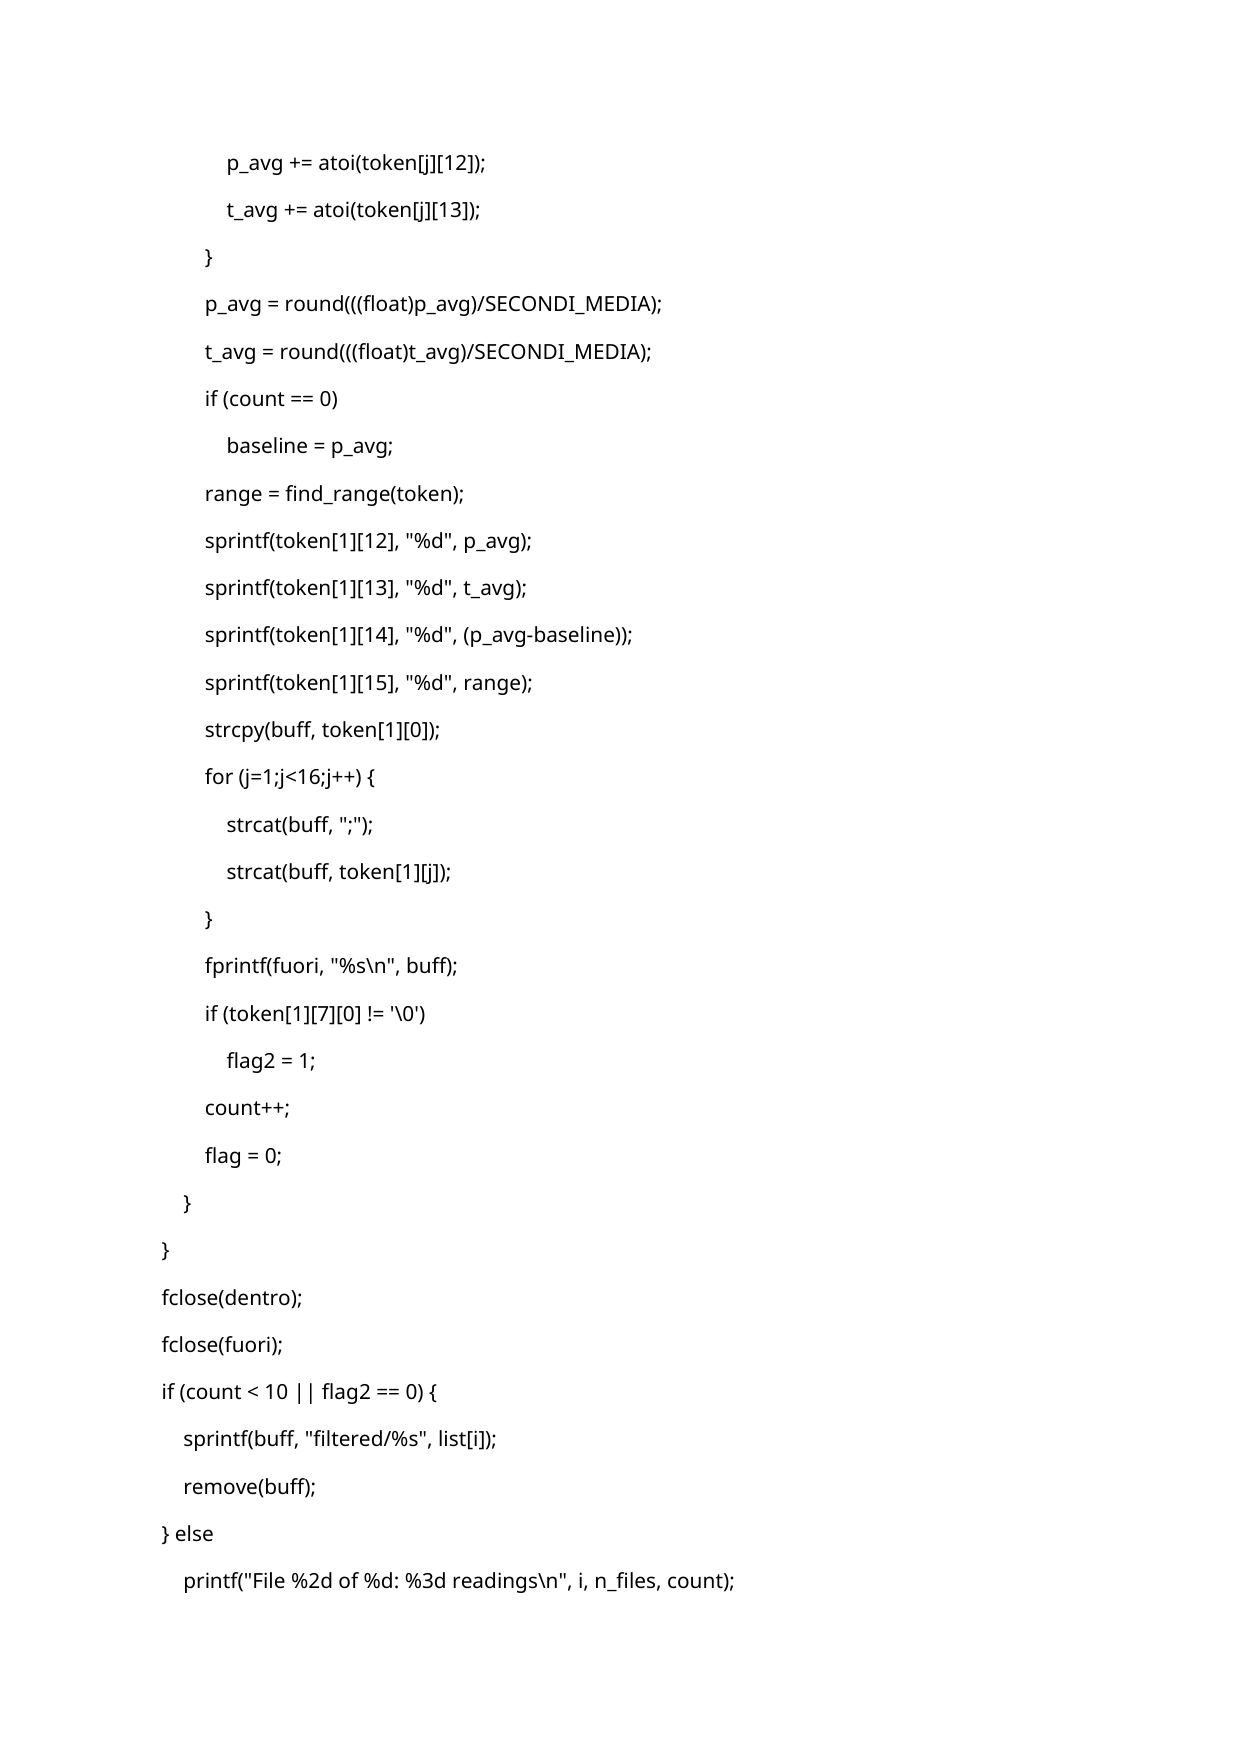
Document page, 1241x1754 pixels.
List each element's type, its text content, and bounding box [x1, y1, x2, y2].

text } else [118, 1519, 1122, 1547]
text sprintf(token[1][14], "%d", (p_avg-baseline)); [118, 621, 1122, 649]
text sprintf(token[1][15], "%d", range); [118, 668, 1122, 696]
text fclose(dentro); [118, 1283, 1122, 1311]
text sprintf(token[1][13], "%d", t_avg); [118, 573, 1122, 602]
text } [118, 242, 1122, 271]
text fprintf(fuori, "%s\n", buff); [118, 952, 1122, 980]
text if (count < 10 || flag2 == 0) { [118, 1377, 1122, 1406]
text remove(buff); [118, 1472, 1122, 1500]
text range = find_range(token); [118, 479, 1122, 507]
text fclose(fuori); [118, 1330, 1122, 1358]
text count++; [118, 1093, 1122, 1122]
text t_avg = round(((float)t_avg)/SECONDI_MEDIA); [118, 337, 1122, 365]
text for (j=1;j<16;j++) { [118, 762, 1122, 791]
text baseline = p_avg; [118, 431, 1122, 460]
text sprintf(token[1][12], "%d", p_avg); [118, 526, 1122, 554]
text printf("File %2d of %d: %3d readings\n", i, n_files, count); [118, 1566, 1122, 1595]
text strcat(buff, ";"); [118, 810, 1122, 838]
text if (count == 0) [118, 384, 1122, 412]
text p_avg += atoi(token[j][12]); [118, 148, 1122, 176]
text strcat(buff, token[1][j]); [118, 857, 1122, 885]
text } [118, 904, 1122, 933]
text p_avg = round(((float)p_avg)/SECONDI_MEDIA); [118, 289, 1122, 318]
text strcpy(buff, token[1][0]); [118, 715, 1122, 743]
text } [118, 1235, 1122, 1264]
text flag2 = 1; [118, 1046, 1122, 1074]
text } [118, 1188, 1122, 1216]
text flag = 0; [118, 1141, 1122, 1169]
text sprintf(buff, "filtered/%s", list[i]); [118, 1424, 1122, 1453]
text t_avg += atoi(token[j][13]); [118, 195, 1122, 223]
text if (token[1][7][0] != '\0') [118, 999, 1122, 1027]
